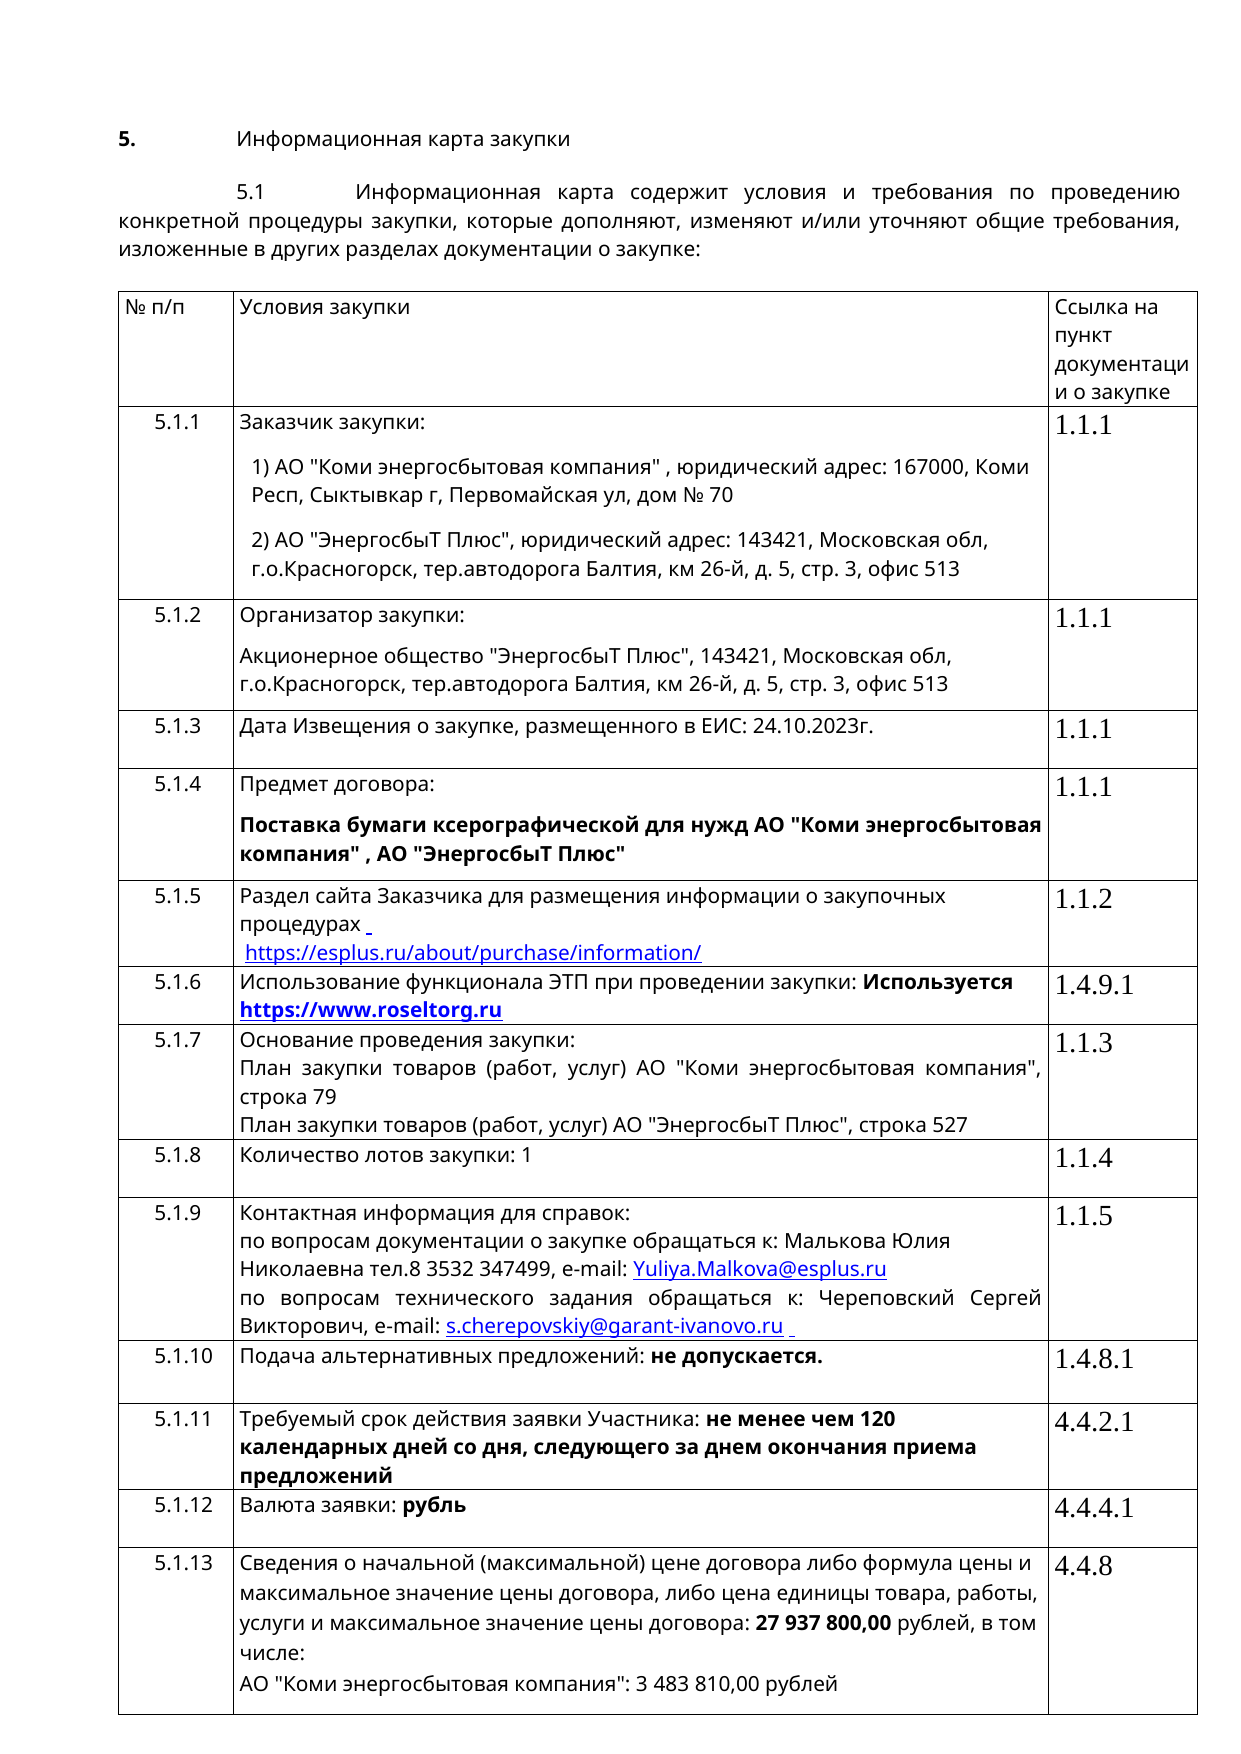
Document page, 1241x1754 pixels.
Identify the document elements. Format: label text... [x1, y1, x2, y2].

table_header Условия закупки [234, 292, 1048, 406]
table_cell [234, 1548, 1048, 1714]
table_cell Количество лотов закупки: 1 [234, 1140, 1048, 1197]
table_cell [119, 881, 233, 966]
table_cell Использование функционала ЭТП при проведении закупки: Используется https://www.roseltorg.ru [234, 967, 1048, 1024]
table_cell 4.4.8 [1049, 1548, 1197, 1714]
table_cell Основание проведения закупки: План закупки товаров (работ, услуг) АО "Коми энергосбытовая компания", строка 79 План закупки товаров (работ, услуг) АО "ЭнергосбыТ Плюс", строка 527 [234, 1025, 1048, 1139]
table_cell 1.1.1 [1049, 769, 1197, 880]
text 5.1 Информационная карта содержит условия и требования по проведению конкретной процедуры закупки, которые дополняют, изменяют и/или уточняют общие требования, изложенные в других разделах документации о закупке: [118, 177, 1181, 263]
table_cell [119, 711, 233, 768]
table_cell [119, 1341, 233, 1403]
table_cell 1.4.8.1 [1049, 1341, 1197, 1403]
table_cell [119, 1025, 233, 1139]
table_cell Раздел сайта Заказчика для размещения информации о закупочных процедурах https://esplus.ru/about/purchase/information/ [234, 881, 1048, 966]
table_cell [119, 600, 233, 710]
table_cell [119, 967, 233, 1024]
table_cell [119, 769, 233, 880]
table_cell 1.1.3 [1049, 1025, 1197, 1139]
table_cell Заказчик закупки: 1) АО "Коми энергосбытовая компания" , юридический адрес: 167000, Коми Респ, Сыктывкар г, Первомайская ул, дом № 70 2) АО "ЭнергосбыТ Плюс", юридический адрес: 143421, Московская обл, г.о.Красногорск, тер.автодорога Балтия, км 26-й, д. 5, стр. 3, офис 513 [234, 407, 1048, 599]
table_cell Организатор закупки: Акционерное общество "ЭнергосбыТ Плюс", 143421, Московская обл, г.о.Красногорск, тер.автодорога Балтия, км 26-й, д. 5, стр. 3, офис 513 [234, 600, 1048, 710]
table_cell Предмет договора: Поставка бумаги ксерографической для нужд АО "Коми энергосбытовая компания" , АО "ЭнергосбыТ Плюс" [234, 769, 1048, 880]
table_cell 1.1.4 [1049, 1140, 1197, 1197]
table_cell [119, 1548, 233, 1714]
table_cell 1.1.1 [1049, 407, 1197, 599]
table_cell 1.1.2 [1049, 881, 1197, 966]
table_cell 4.4.4.1 [1049, 1490, 1197, 1547]
table_cell 4.4.2.1 [1049, 1404, 1197, 1489]
table_header Ссылка на пункт документации о закупке [1049, 292, 1197, 406]
table_cell [119, 1490, 233, 1547]
table_cell Требуемый срок действия заявки Участника: не менее чем 120 календарных дней со дня, следующего за днем окончания приема предложений [234, 1404, 1048, 1489]
table_cell Дата Извещения о закупке, размещенного в ЕИС: 24.10.2023г. [234, 711, 1048, 768]
table_cell 1.1.1 [1049, 600, 1197, 710]
table_cell 1.1.1 [1049, 711, 1197, 768]
table_cell Подача альтернативных предложений: не допускается. [234, 1341, 1048, 1403]
table_cell 1.4.9.1 [1049, 967, 1197, 1024]
subtitle Информационная карта закупки [118, 124, 1181, 152]
table_header № п/п [119, 292, 233, 406]
table_cell [119, 1404, 233, 1489]
table_cell Валюта заявки: рубль [234, 1490, 1048, 1547]
table_cell [119, 1198, 233, 1340]
table_cell [119, 407, 233, 599]
table_cell 1.1.5 [1049, 1198, 1197, 1340]
table_cell Контактная информация для справок: по вопросам документации о закупке обращаться к: Малькова Юлия Николаевна тел.8 3532 347499, e-mail: Yuliya.Malkova@esplus.ru по вопросам технического задания обращаться к: Череповский Сергей Викторович, e-mail: s.cherepovskiy@garant-ivanovo.ru [234, 1198, 1048, 1340]
table_cell [119, 1140, 233, 1197]
